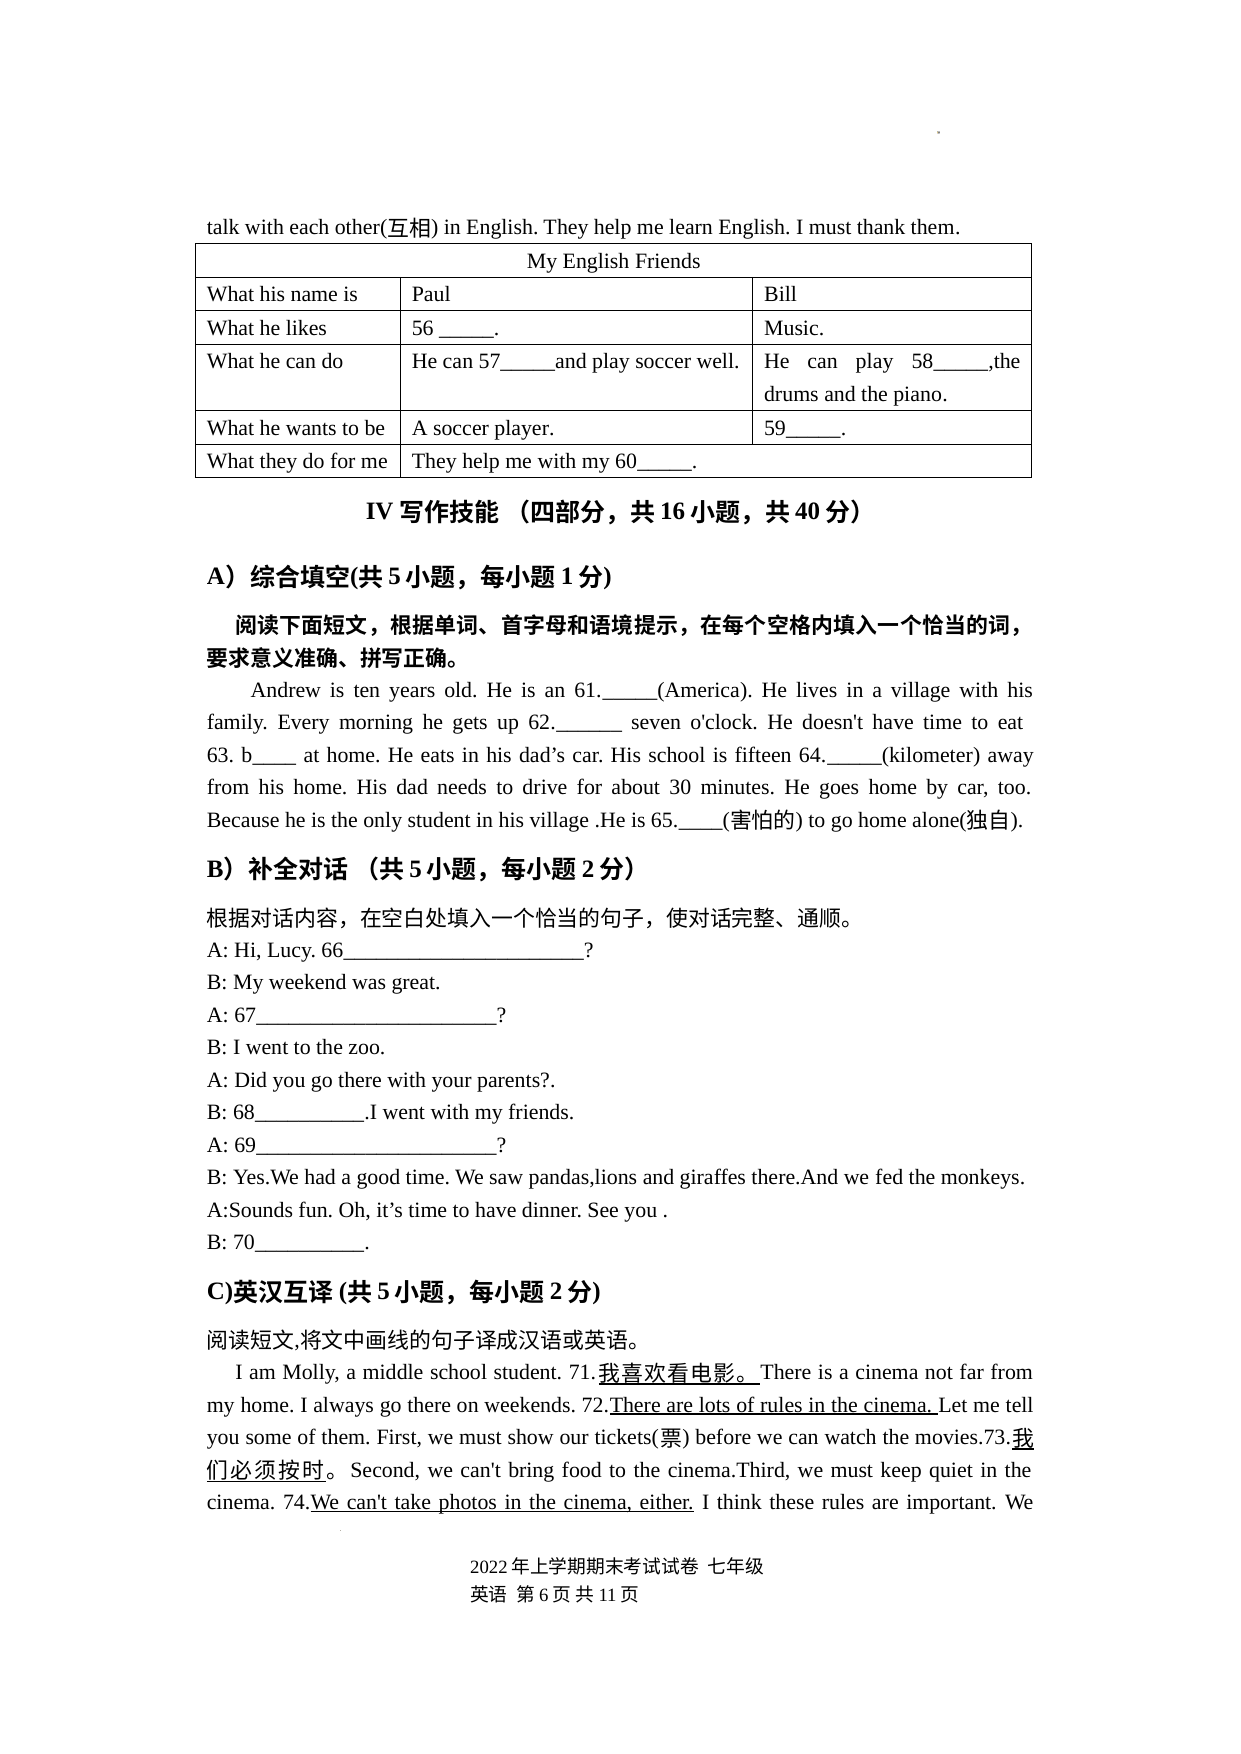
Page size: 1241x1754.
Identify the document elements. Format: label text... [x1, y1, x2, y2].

table_cell Music. [753, 311, 1031, 344]
text B: 68__________.I went with my friends. [207, 1096, 1033, 1128]
table_cell A soccer player. [401, 411, 752, 443]
text B: My weekend was great. [207, 966, 1033, 998]
text IV 写作技能 （四部分，共16小题，共40分） [207, 478, 1033, 543]
text B: Yes.We had a good time. We saw pandas,lions and giraffes there.And we fed the monkeys. [207, 1161, 1033, 1193]
list 阅读下面短文，根据单词、首字母和语境提示，在每个空格内填入一个恰当的词，要求意义准确、拼写正确。 [207, 608, 1033, 673]
table_cell 56 _____. [401, 311, 752, 344]
list C)英汉互译 (共5小题，每小题2分) [207, 1258, 1033, 1323]
table_cell 59_____. [753, 411, 1031, 443]
text A: Did you go there with your parents?. [207, 1063, 1033, 1096]
table_cell What he likes [196, 311, 400, 344]
table_header My English Friends [196, 244, 1031, 277]
table_cell What he wants to be [196, 411, 400, 443]
table_cell He can play 58_____,the drums and the piano. [753, 345, 1031, 410]
text Andrew is ten years old. He is an 61._____(America). He lives in a village with his family. Every morning he gets up 62.______ seven o'clock. He doesn't have time to eat [207, 673, 1033, 738]
text A: Hi, Lucy. 66______________________? [207, 933, 1033, 966]
list 根据对话内容，在空白处填入一个恰当的句子，使对话完整、通顺。 [207, 901, 1033, 933]
text B: 70__________. [207, 1226, 1033, 1258]
text A: 67______________________? [207, 998, 1033, 1031]
list 综合填空(共5小题，每小题1分) [207, 543, 1033, 608]
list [207, 211, 1033, 243]
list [207, 1356, 1033, 1518]
table_cell They help me with my 60_____. [401, 445, 1031, 477]
table_cell What his name is [196, 278, 400, 310]
table_cell Paul [401, 278, 752, 310]
text 63. b____ at home. He eats in his dad’s car. His school is fifteen 64._____(kilometer) away from his home. His dad needs to drive for about 30 minutes. He goes home by car, too. Because he is the only student in his village .He is 65.____(害怕的) to go home alone(独自). [207, 738, 1033, 836]
list 补全对话 （共5小题，每小题2分） [207, 836, 1033, 901]
table_cell Bill [753, 278, 1031, 310]
text A:Sounds fun. Oh, it’s time to have dinner. See you . [207, 1193, 1033, 1226]
table_cell He can 57_____and play soccer well. [401, 345, 752, 410]
table_cell What they do for me [196, 445, 400, 477]
table_cell What he can do [196, 345, 400, 410]
text A: 69______________________? [207, 1128, 1033, 1161]
text B: I went to the zoo. [207, 1031, 1033, 1063]
list 阅读短文,将文中画线的句子译成汉语或英语。 [207, 1323, 1033, 1356]
